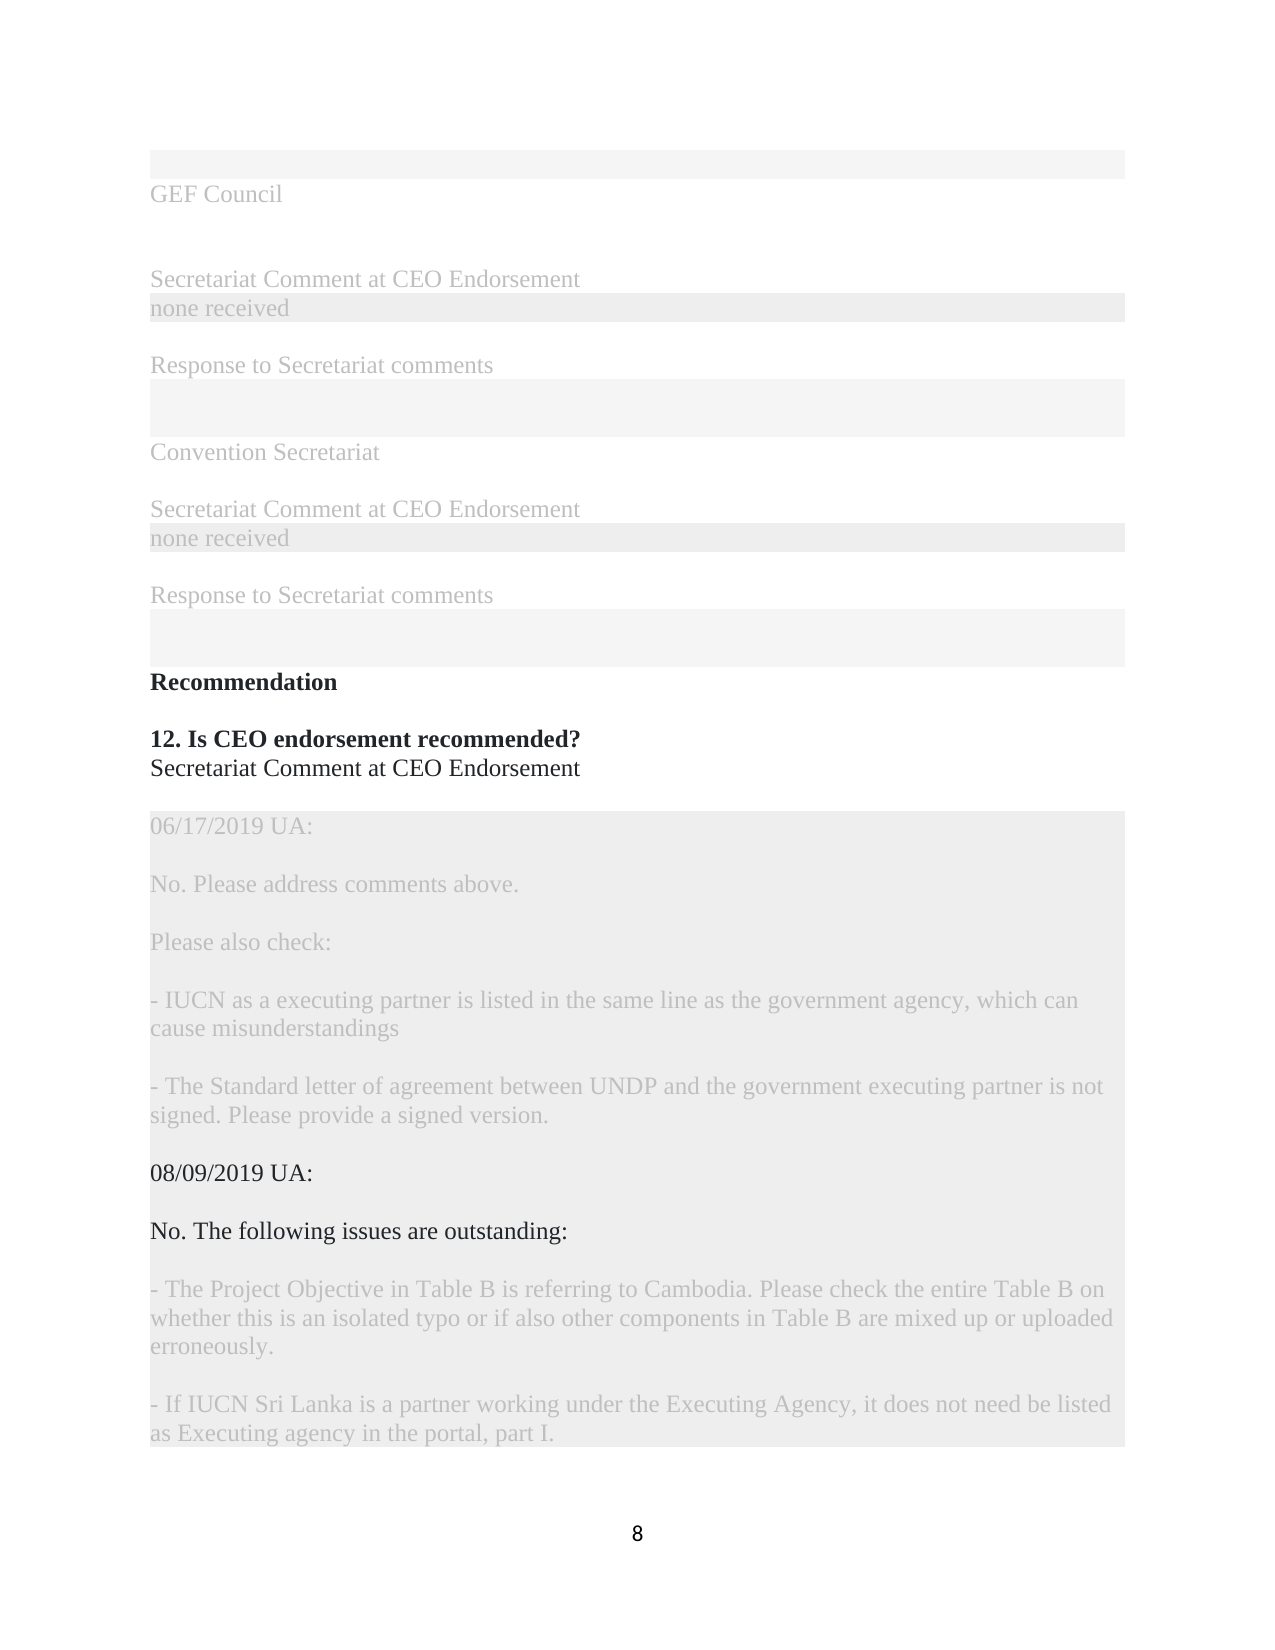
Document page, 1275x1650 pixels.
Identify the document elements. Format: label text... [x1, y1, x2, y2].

text GEF Council [150, 179, 1125, 207]
text - IUCN as a executing partner is listed in the same line as the government agency, which can cause misunderstandings [150, 985, 1125, 1042]
text Please also check: [150, 927, 1125, 956]
text Recommendation [150, 667, 1125, 696]
text 12. Is CEO endorsement recommended? [150, 696, 1125, 753]
text 08/09/2019 UA: [150, 1158, 1125, 1187]
text No. The following issues are outstanding: [150, 1216, 1125, 1245]
text 06/17/2019 UA: [150, 811, 1125, 840]
text - If IUCN Sri Lanka is a partner working under the Executing Agency, it does not need be listed as Executing agency in the portal, part I. [150, 1389, 1125, 1447]
text Secretariat Comment at CEO Endorsement [150, 494, 1125, 523]
text Secretariat Comment at CEO Endorsement [150, 264, 1125, 293]
text - The Project Objective in Table B is referring to Cambodia. Please check the entire Table B on whether this is an isolated typo or if also other components in Table B are mixed up or uploaded erroneously. [150, 1274, 1125, 1360]
text Response to Secretariat comments [150, 581, 1125, 609]
text Response to Secretariat comments [150, 351, 1125, 379]
text none received [150, 523, 1125, 552]
text Secretariat Comment at CEO Endorsement [150, 753, 1125, 782]
text No. Please address comments above. [150, 869, 1125, 898]
text - The Standard letter of agreement between UNDP and the government executing partner is not signed. Please provide a signed version. [150, 1071, 1125, 1129]
text none received [150, 293, 1125, 322]
text Convention Secretariat [150, 437, 1125, 466]
